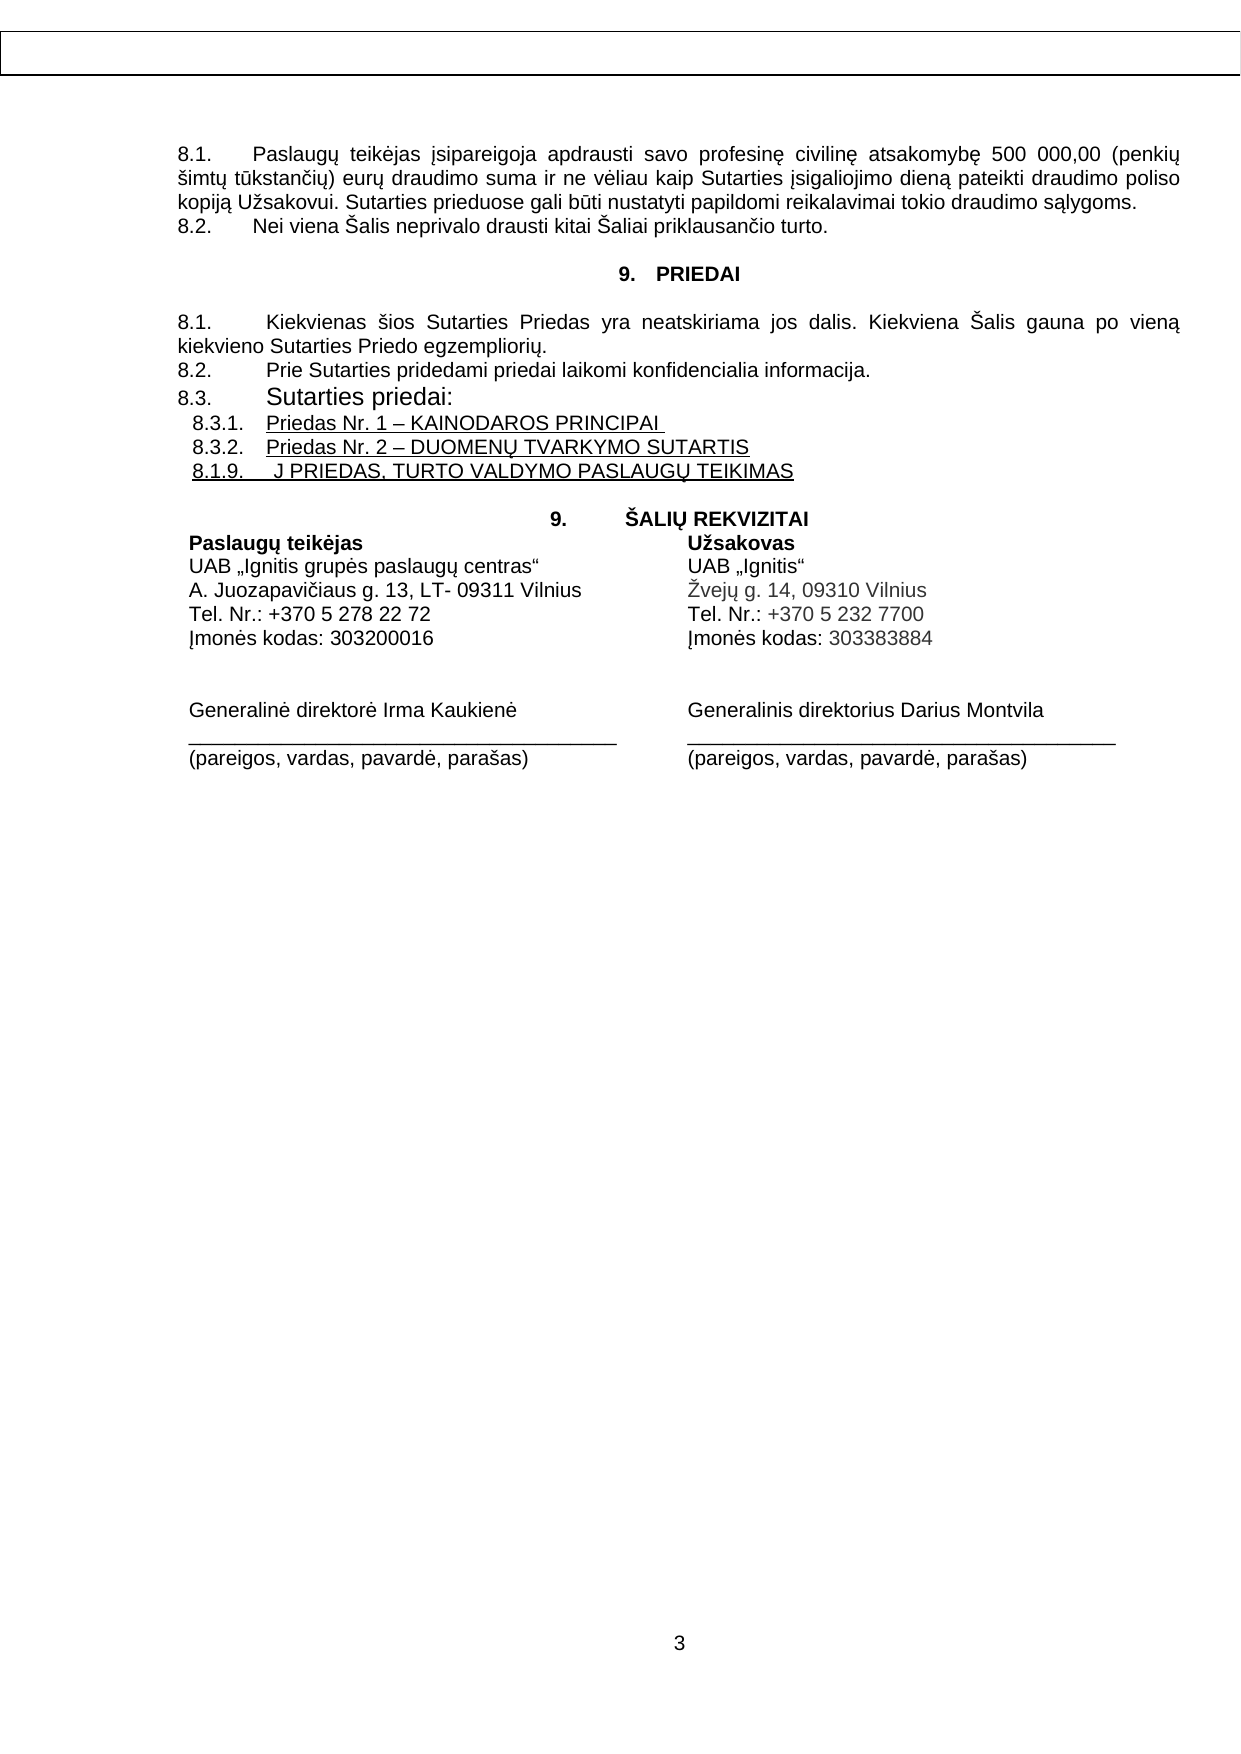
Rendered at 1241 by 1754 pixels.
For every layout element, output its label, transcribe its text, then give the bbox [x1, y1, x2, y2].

list Priedas Nr. 2 – DUOMENŲ TVARKYMO SUTARTIS [192, 434, 1181, 458]
table_header Užsakovas UAB „Ignitis“ Žvejų g. 14, 09310 Vilnius Tel. Nr.: +370 5 232 7700 Įmonės kodas: 303383884 Generalinis direktorius Darius Montvila _____________________________________ (pareigos, vardas, pavardė, parašas) [676, 530, 1175, 959]
list PRIEDAI [177, 262, 1181, 286]
table_header Paslaugų teikėjas UAB „Ignitis grupės paslaugų centras“ A. Juozapavičiaus g. 13, LT- 09311 Vilnius Tel. Nr.: +370 5 278 22 72 Įmonės kodas: 303200016 Generalinė direktorė Irma Kaukienė _____________________________________ (pareigos, vardas, pavardė, parašas) [177, 530, 676, 959]
list 8.1.9. J PRIEDAS, TURTO VALDYMO PASLAUGŲ TEIKIMAS [192, 458, 1181, 482]
list Nei viena Šalis neprivalo drausti kitai Šaliai priklausančio turto. [177, 214, 1181, 238]
list Kiekvienas šios Sutarties Priedas yra neatskiriama jos dalis. Kiekviena Šalis gauna po vieną kiekvieno Sutarties Priedo egzempliorių. [177, 310, 1181, 358]
list Sutarties priedai: [177, 382, 1181, 411]
list Prie Sutarties pridedami priedai laikomi konfidencialia informacija. [177, 358, 1181, 382]
list Paslaugų teikėjas įsipareigoja apdrausti savo profesinę civilinę atsakomybę 500 000,00 (penkių šimtų tūkstančių) eurų draudimo suma ir ne vėliau kaip Sutarties įsigaliojimo dieną pateikti draudimo poliso kopiją Užsakovui. Sutarties prieduose gali būti nustatyti papildomi reikalavimai tokio draudimo sąlygoms. [177, 142, 1181, 214]
list Priedas Nr. 1 – KAINODAROS PRINCIPAI [192, 411, 1181, 434]
list ŠALIŲ REKVIZITAI [177, 506, 1181, 530]
